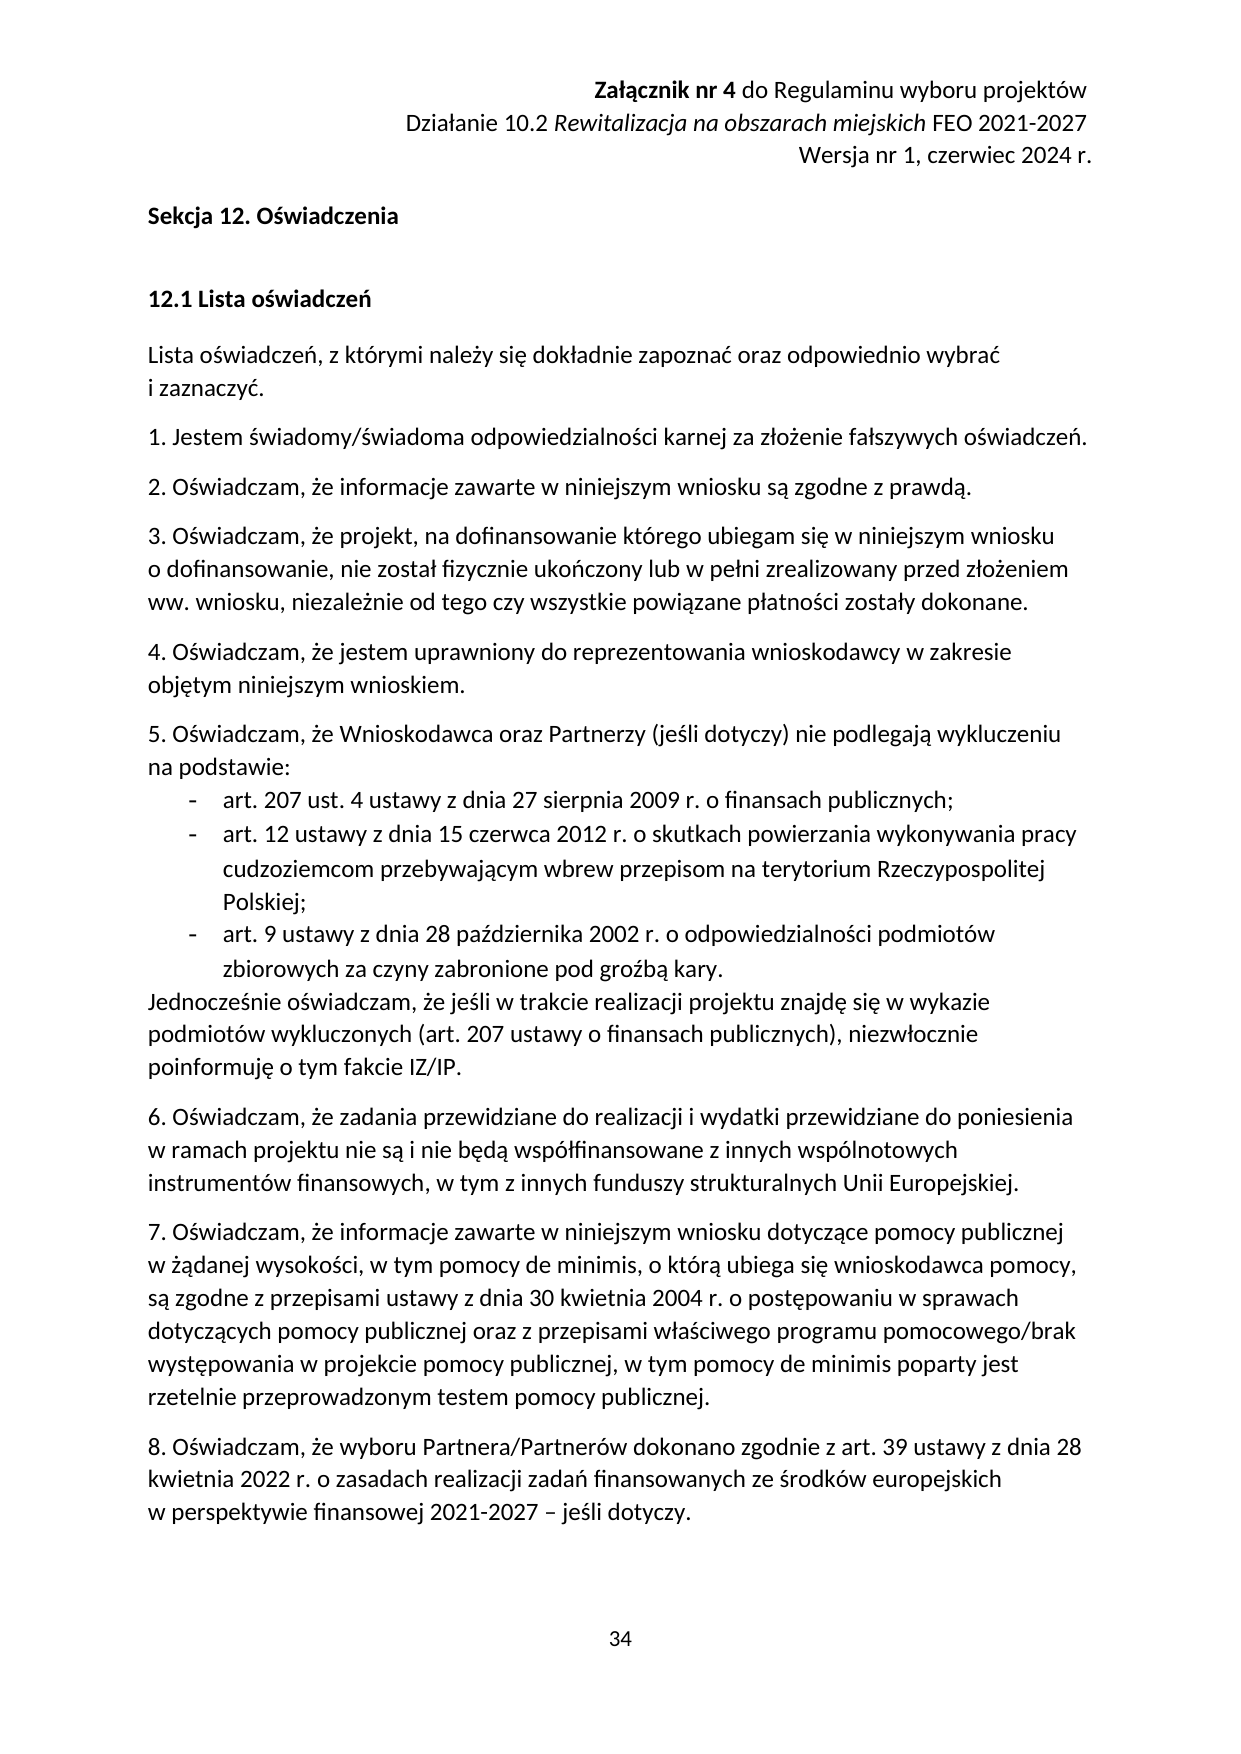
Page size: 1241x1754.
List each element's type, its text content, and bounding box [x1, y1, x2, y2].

text Jednocześnie oświadczam, że jeśli w trakcie realizacji projektu znajdę się w wykazie podmiotów wykluczonych (art. 207 ustawy o finansach publicznych), niezwłocznie poinformuję o tym fakcie IZ/IP. [148, 986, 1093, 1082]
text 2. Oświadczam, że informacje zawarte w niniejszym wniosku są zgodne z prawdą. [148, 471, 1093, 501]
list art. 12 ustawy z dnia 15 czerwca 2012 r. o skutkach powierzania wykonywania pracy cudzoziemcom przebywającym wbrew przepisom na terytorium Rzeczypospolitej Polskiej; [185, 818, 1093, 916]
text 7. Oświadczam, że informacje zawarte w niniejszym wniosku dotyczące pomocy publicznej w żądanej wysokości, w tym pomocy de minimis, o którą ubiega się wnioskodawca pomocy, są zgodne z przepisami ustawy z dnia 30 kwietnia 2004 r. o postępowaniu w sprawach dotyczących pomocy publicznej oraz z przepisami właściwego programu pomocowego/brak występowania w projekcie pomocy publicznej, w tym pomocy de minimis poparty jest rzetelnie przeprowadzonym testem pomocy publicznej. [148, 1216, 1093, 1412]
list art. 9 ustawy z dnia 28 października 2002 r. o odpowiedzialności podmiotów zbiorowych za czyny zabronione pod groźbą kary. [185, 918, 1093, 983]
text 1. Jestem świadomy/świadoma odpowiedzialności karnej za złożenie fałszywych oświadczeń. [148, 421, 1093, 452]
subtitle 12.1 Lista oświadczeń [148, 283, 1093, 313]
text 4. Oświadczam, że jestem uprawniony do reprezentowania wnioskodawcy w zakresie objętym niniejszym wnioskiem. [148, 636, 1093, 699]
text 3. Oświadczam, że projekt, na dofinansowanie którego ubiegam się w niniejszym wniosku o dofinansowanie, nie został fizycznie ukończony lub w pełni zrealizowany przed złożeniem ww. wniosku, niezależnie od tego czy wszystkie powiązane płatności zostały dokonane. [148, 521, 1093, 617]
text 8. Oświadczam, że wyboru Partnera/Partnerów dokonano zgodnie z art. 39 ustawy z dnia 28 kwietnia 2022 r. o zasadach realizacji zadań finansowanych ze środków europejskich w perspektywie finansowej 2021-2027 – jeśli dotyczy. [148, 1431, 1093, 1527]
text 6. Oświadczam, że zadania przewidziane do realizacji i wydatki przewidziane do poniesienia w ramach projektu nie są i nie będą współfinansowane z innych wspólnotowych instrumentów finansowych, w tym z innych funduszy strukturalnych Unii Europejskiej. [148, 1101, 1093, 1197]
text Lista oświadczeń, z którymi należy się dokładnie zapoznać oraz odpowiednio wybrać i zaznaczyć. [148, 339, 1093, 402]
list art. 207 ust. 4 ustawy z dnia 27 sierpnia 2009 r. o finansach publicznych; [185, 784, 1093, 816]
text 5. Oświadczam, że Wnioskodawca oraz Partnerzy (jeśli dotyczy) nie podlegają wykluczeniu na podstawie: [148, 718, 1093, 782]
subtitle Sekcja 12. Oświadczenia [148, 201, 1093, 231]
